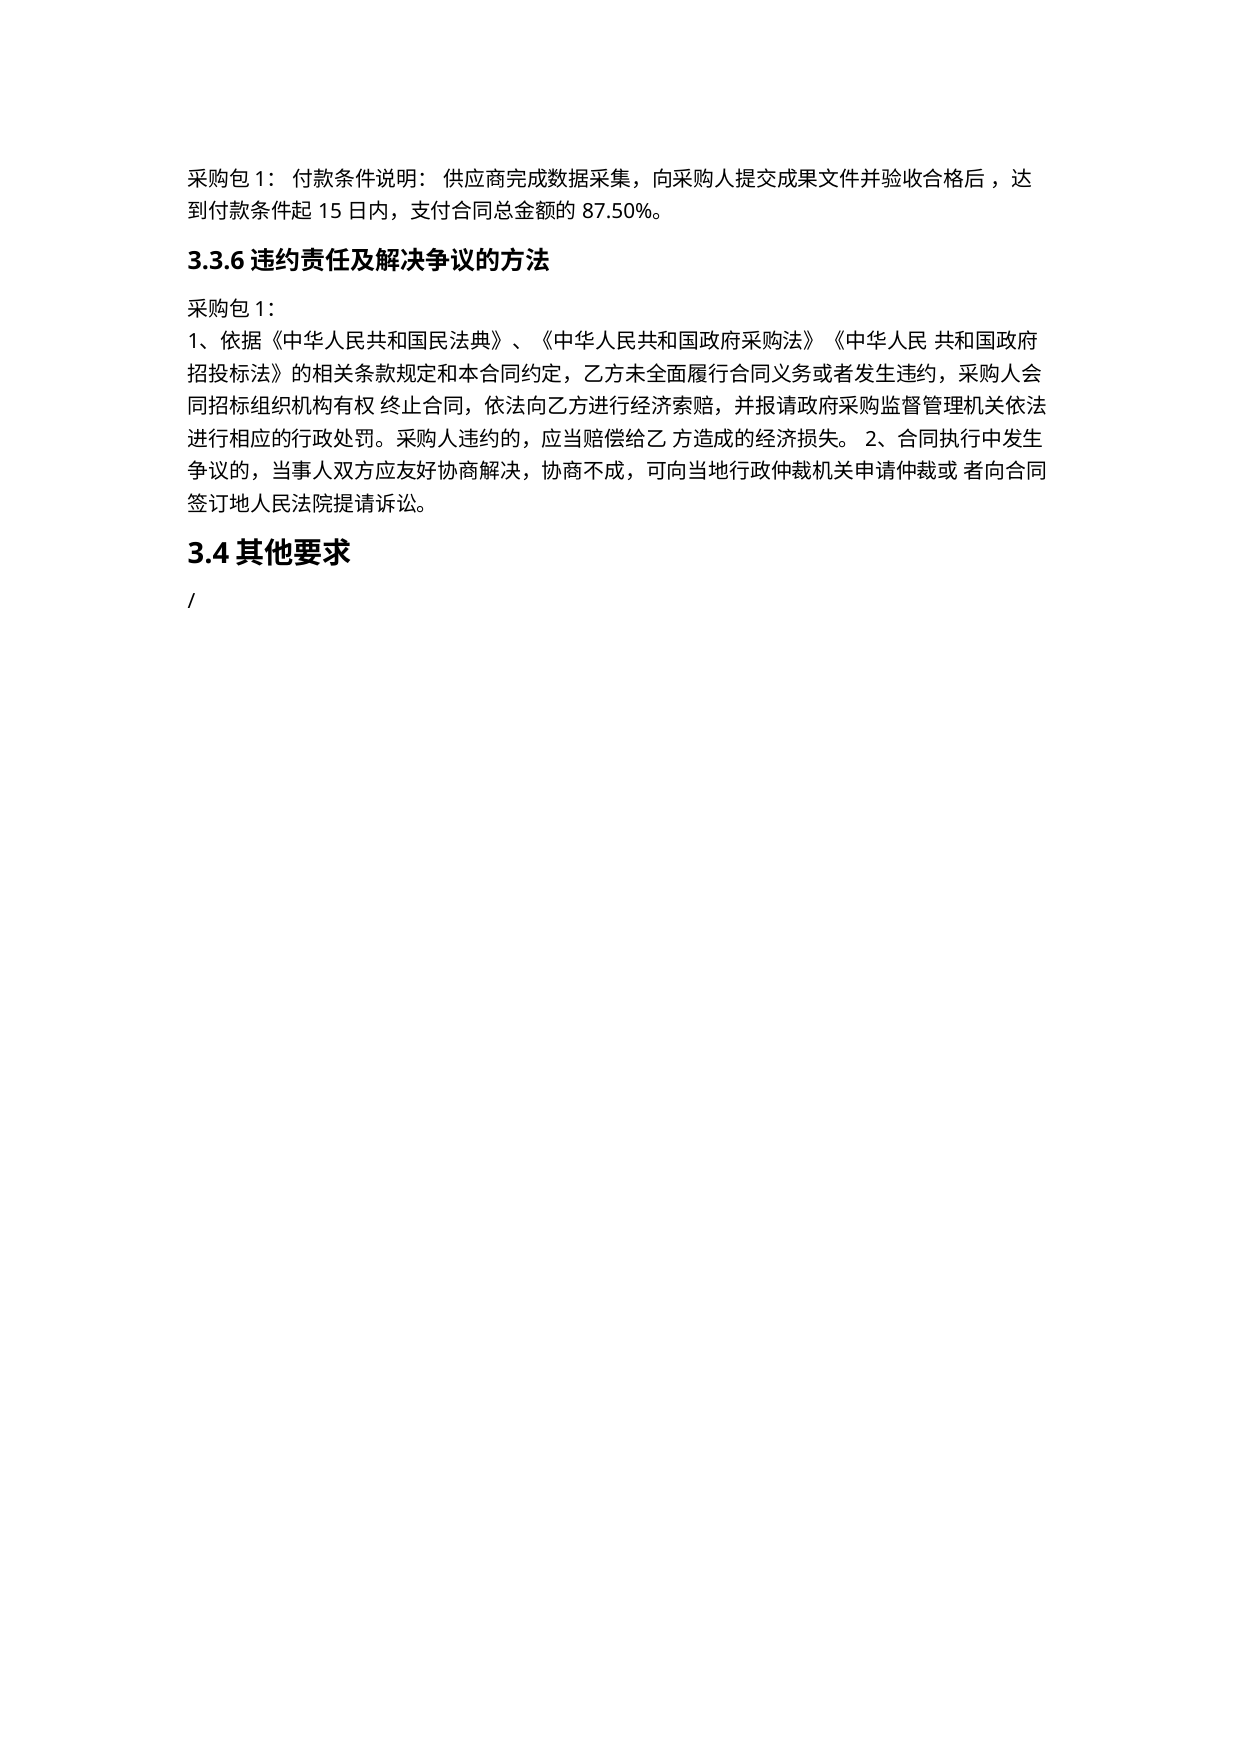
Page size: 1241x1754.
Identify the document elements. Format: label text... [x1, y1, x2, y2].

text 3.3.6违约责任及解决争议的方法 [187, 227, 1053, 292]
text 采购包1： 付款条件说明： 供应商完成数据采集，向采购人提交成果文件并验收合格后 ，达到付款条件起 15 日内，支付合同总金额的 87.50%。 [187, 162, 1053, 227]
text 采购包1： [187, 292, 1053, 324]
text / [187, 584, 1053, 617]
text 1、依据《中华人民共和国民法典》、《中华人民共和国政府采购法》《中华人民 共和国政府招投标法》的相关条款规定和本合同约定，乙方未全面履行合同义务或者发生违约，采购人会同招标组织机构有权 终止合同，依法向乙方进行经济索赔，并报请政府采购监督管理机关依法进行相应的行政处罚。采购人违约的，应当赔偿给乙 方造成的经济损失。 2、合同执行中发生争议的，当事人双方应友好协商解决，协商不成，可向当地行政仲裁机关申请仲裁或 者向合同签订地人民法院提请诉讼。 [187, 324, 1053, 519]
text 3.4其他要求 [187, 519, 1053, 584]
